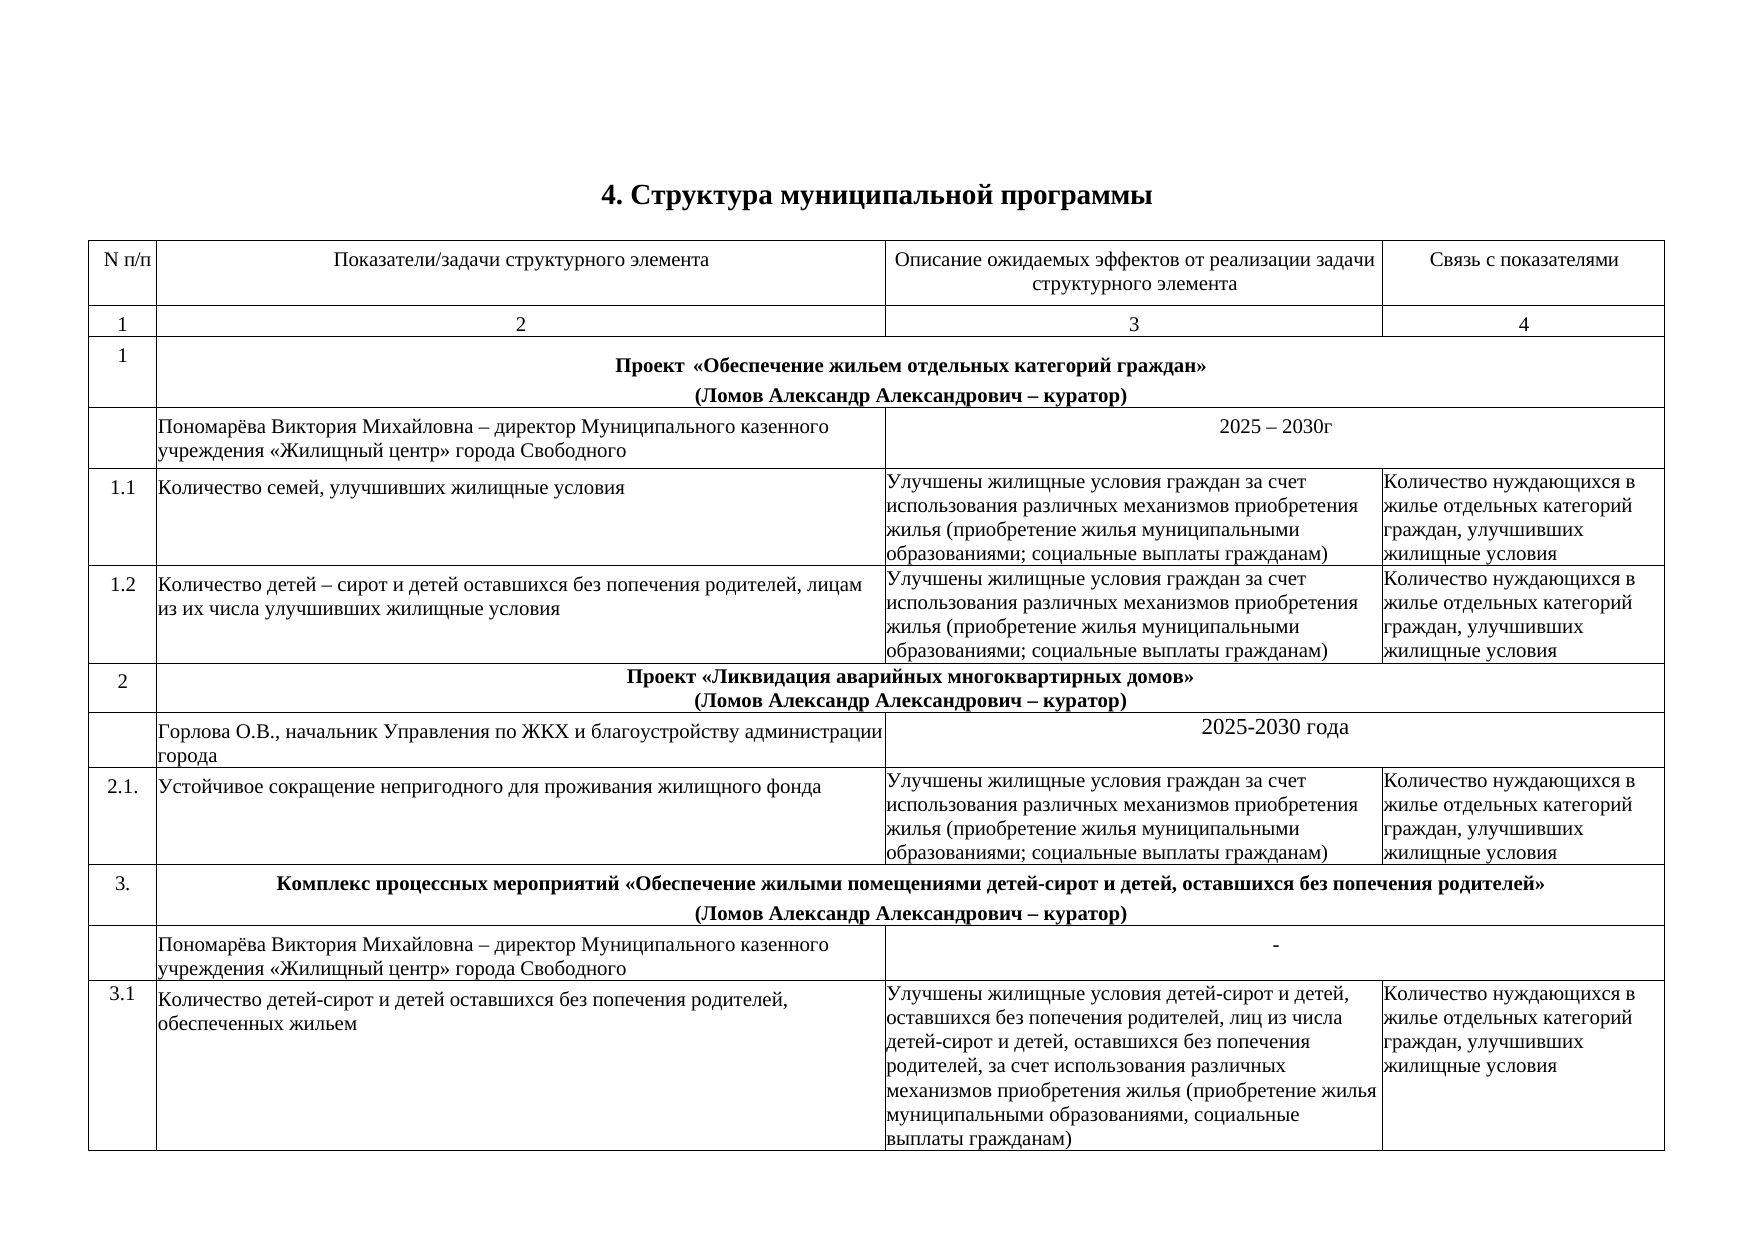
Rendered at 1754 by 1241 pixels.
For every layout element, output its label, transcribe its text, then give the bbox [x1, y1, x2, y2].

table_cell Количество нуждающихся в жилье отдельных категорий граждан, улучшивших жилищные условия [1383, 768, 1664, 864]
table_header Описание ожидаемых эффектов от реализации задачи структурного элемента [886, 241, 1382, 305]
table_cell Улучшены жилищные условия граждан за счет использования различных механизмов приобретения жилья (приобретение жилья муниципальными образованиями; социальные выплаты гражданам) [886, 566, 1382, 662]
table_cell Горлова О.В., начальник Управления по ЖКХ и благоустройству администрации города [157, 713, 885, 767]
table_cell [89, 713, 156, 767]
table_cell Количество детей-сирот и детей оставшихся без попечения родителей, обеспеченных жильем [157, 981, 885, 1150]
table_cell Пономарёва Виктория Михайловна – директор Муниципального казенного учреждения «Жилищный центр» города Свободного [157, 926, 885, 980]
table_cell Количество детей – сирот и детей оставшихся без попечения родителей, лицам из их числа улучшивших жилищные условия [157, 566, 885, 662]
table_cell 1 [89, 337, 156, 407]
table_cell Количество нуждающихся в жилье отдельных категорий граждан, улучшивших жилищные условия [1383, 469, 1664, 565]
table_cell Проект «Ликвидация аварийных многоквартирных домов» (Ломов Александр Александрович – куратор) [157, 664, 1664, 712]
table_cell Количество семей, улучшивших жилищные условия [157, 469, 885, 565]
table_cell 4 [1383, 306, 1664, 336]
table_cell [89, 408, 156, 468]
table_cell 1.2 [89, 566, 156, 662]
table_cell Количество нуждающихся в жилье отдельных категорий граждан, улучшивших жилищные условия [1383, 566, 1664, 662]
table_cell Улучшены жилищные условия детей-сирот и детей, оставшихся без попечения родителей, лиц из числа детей-сирот и детей, оставшихся без попечения родителей, за счет использования различных механизмов приобретения жилья (приобретение жилья муниципальными образованиями, социальные выплаты гражданам) [886, 981, 1382, 1150]
table_cell 3.1 [89, 981, 156, 1150]
table_cell Проект «Обеспечение жильем отдельных категорий граждан» (Ломов Александр Александрович – куратор) [157, 337, 1664, 407]
table_cell 2.1. [89, 768, 156, 864]
table_header Показатели/задачи структурного элемента [157, 241, 885, 305]
table_cell Улучшены жилищные условия граждан за счет использования различных механизмов приобретения жилья (приобретение жилья муниципальными образованиями; социальные выплаты гражданам) [886, 768, 1382, 864]
table_cell 3. [89, 865, 156, 925]
table_cell 2 [89, 664, 156, 712]
table_header Связь с показателями [1383, 241, 1664, 305]
table_cell Улучшены жилищные условия граждан за счет использования различных механизмов приобретения жилья (приобретение жилья муниципальными образованиями; социальные выплаты гражданам) [886, 469, 1382, 565]
table_cell Устойчивое сокращение непригодного для проживания жилищного фонда [157, 768, 885, 864]
table_cell Комплекс процессных мероприятий «Обеспечение жилыми помещениями детей-сирот и детей, оставшихся без попечения родителей» (Ломов Александр Александрович – куратор) [157, 865, 1664, 925]
table_cell 2 [157, 306, 885, 336]
table_cell 2025-2030 года [886, 713, 1664, 767]
table_cell [89, 926, 156, 980]
table_cell - [886, 926, 1664, 980]
table_header N п/п [89, 241, 156, 305]
table_cell 3 [886, 306, 1382, 336]
table_cell 1 [89, 306, 156, 336]
table_cell 2025 – 2030г [886, 408, 1664, 468]
table_cell Пономарёва Виктория Михайловна – директор Муниципального казенного учреждения «Жилищный центр» города Свободного [157, 408, 885, 468]
list 4. Структура муниципальной программы [89, 177, 1665, 211]
table_cell 1.1 [89, 469, 156, 565]
table_cell Количество нуждающихся в жилье отдельных категорий граждан, улучшивших жилищные условия [1383, 981, 1664, 1150]
